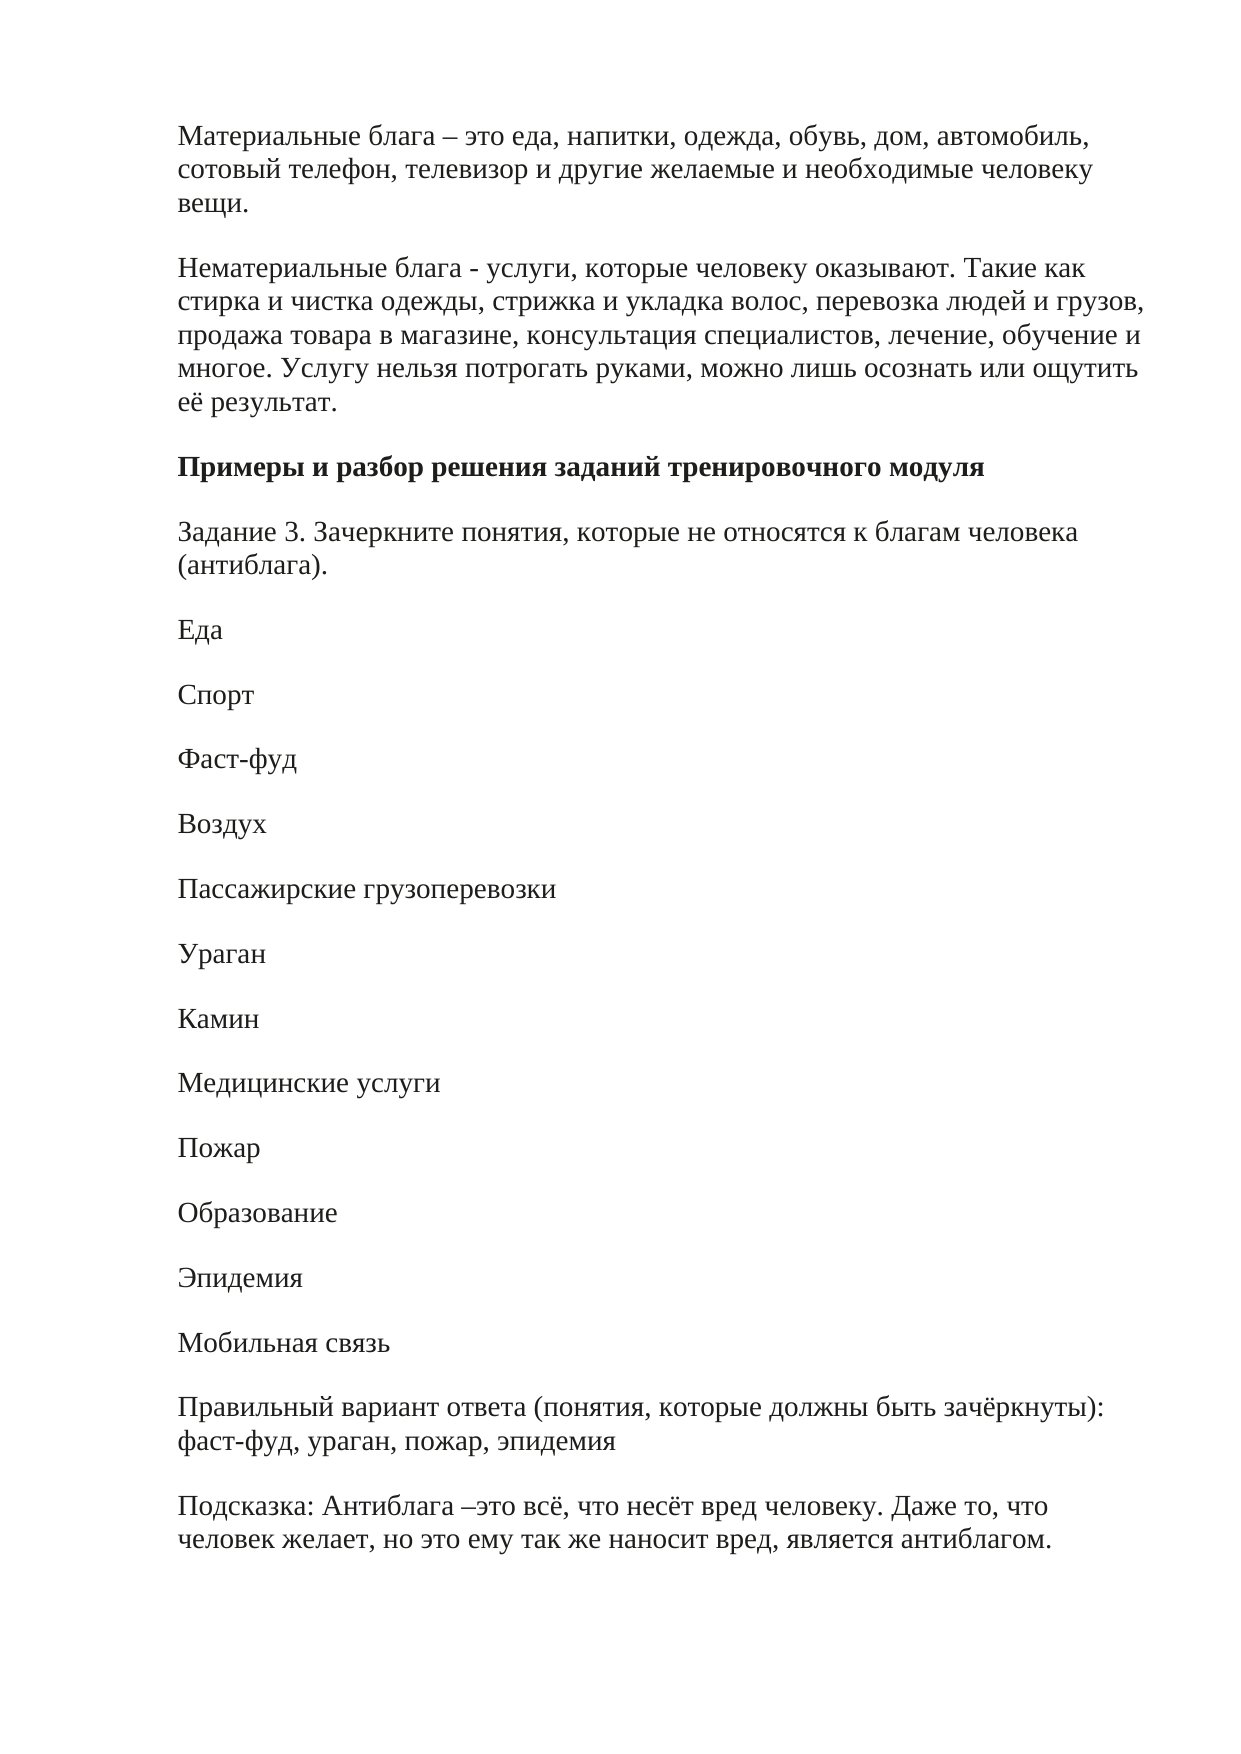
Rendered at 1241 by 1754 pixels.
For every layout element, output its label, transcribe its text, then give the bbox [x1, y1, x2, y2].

text Спорт [177, 677, 1152, 710]
text Правильный вариант ответа (понятия, которые должны быть зачёркнуты): фаст-фуд, ураган, пожар, эпидемия [177, 1389, 1152, 1457]
text Ураган [177, 936, 1152, 969]
text Нематериальные блага - услуги, которые человеку оказывают. Такие как стирка и чистка одежды, стрижка и укладка волос, перевозка людей и грузов, продажа товара в магазине, консультация специалистов, лечение, обучение и многое. Услугу нельзя потрогать руками, можно лишь осознать или ощутить её результат. [177, 250, 1152, 418]
text Воздух [177, 806, 1152, 840]
text Медицинские услуги [177, 1066, 1152, 1099]
text Фаст-фуд [177, 742, 1152, 775]
text Пожар [177, 1130, 1152, 1164]
text Образование [177, 1195, 1152, 1229]
text Примеры и разбор решения заданий тренировочного модуля [177, 449, 1152, 482]
text Пассажирские грузоперевозки [177, 871, 1152, 905]
text Еда [177, 612, 1152, 646]
text Камин [177, 1001, 1152, 1034]
text Подсказка: Антиблага –это всё, что несёт вред человеку. Даже то, что человек желает, но это ему так же наносит вред, является антиблагом. [177, 1488, 1152, 1555]
text Мобильная связь [177, 1325, 1152, 1358]
text Задание 3. Зачеркните понятия, которые не относятся к благам человека (антиблага). [177, 514, 1152, 581]
text Материальные блага – это еда, напитки, одежда, обувь, дом, автомобиль, сотовый телефон, телевизор и другие желаемые и необходимые человеку вещи. [177, 118, 1152, 219]
text Эпидемия [177, 1260, 1152, 1293]
